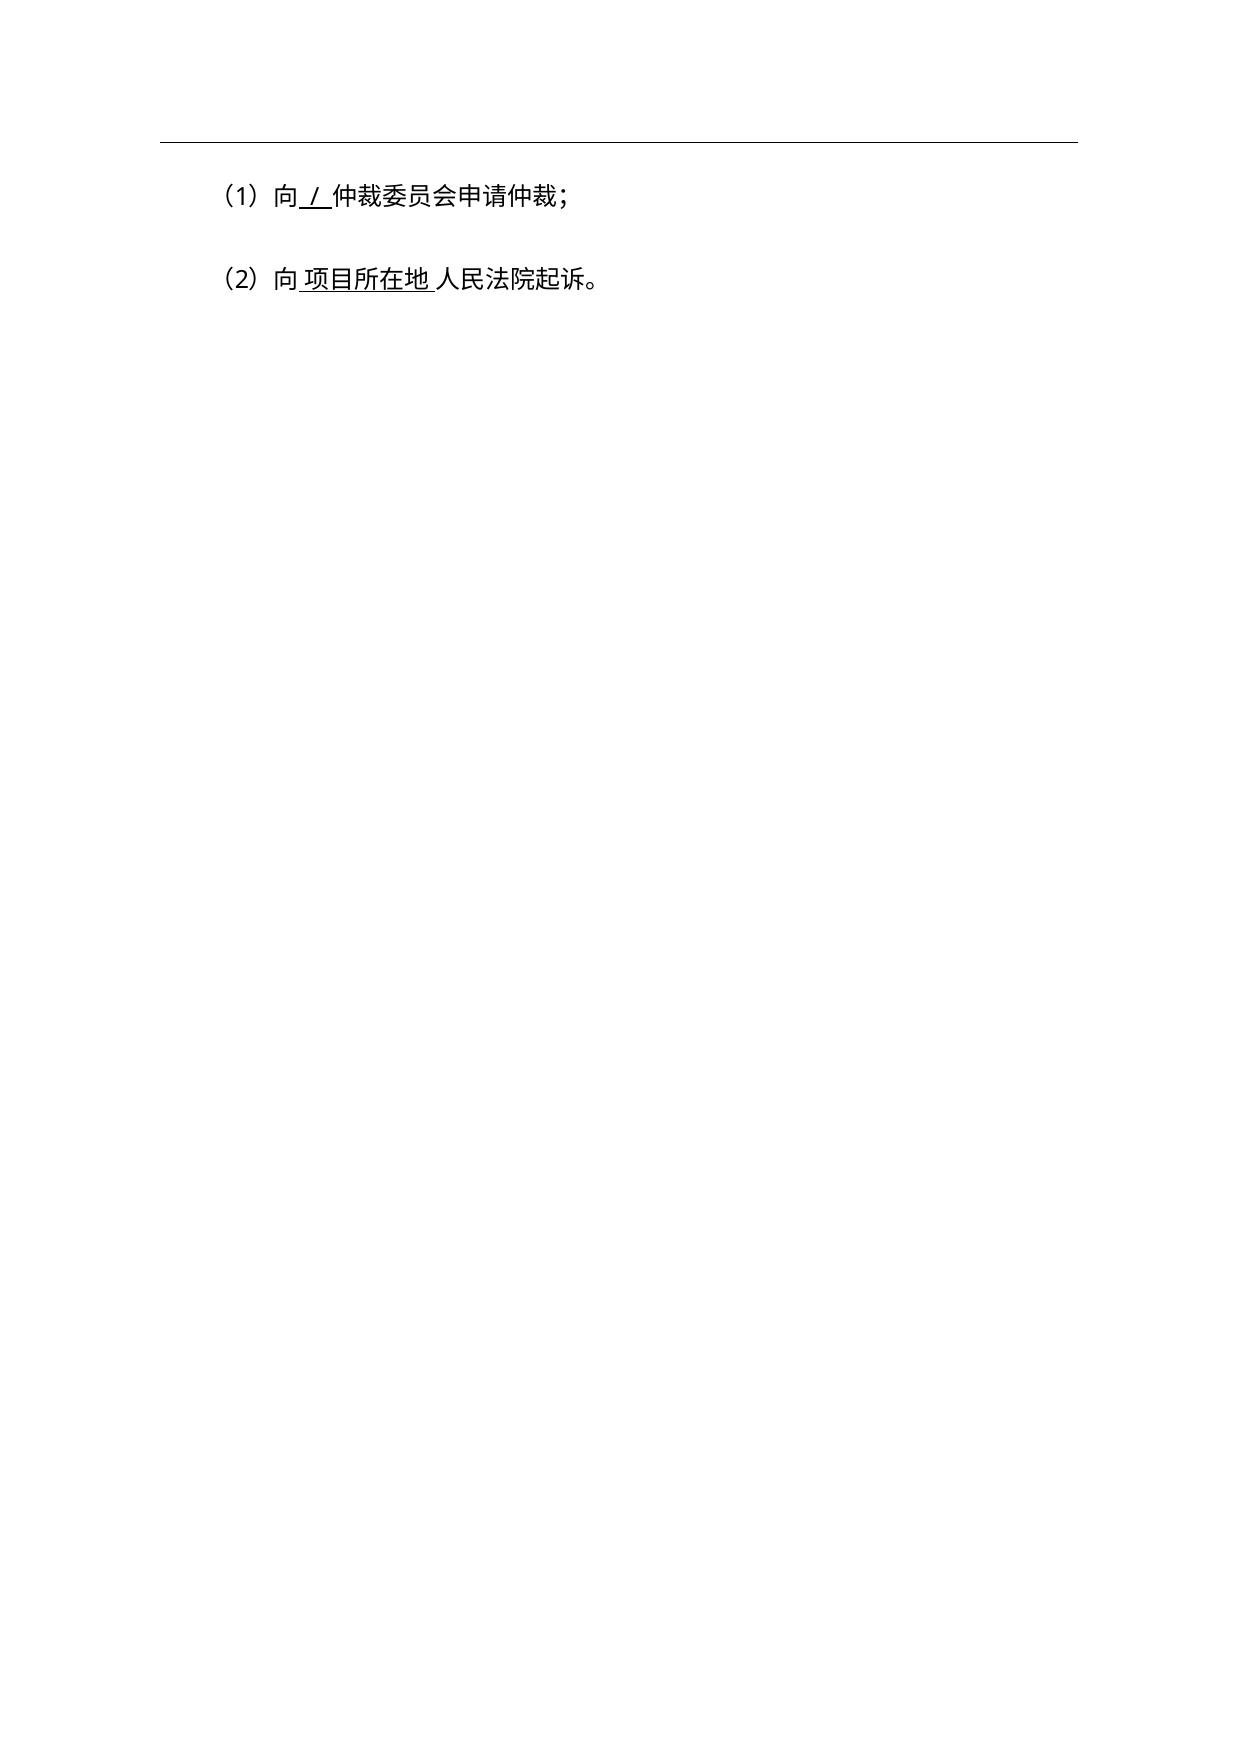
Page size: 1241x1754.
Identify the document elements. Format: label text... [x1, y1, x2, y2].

text （2）向 项目所在地 人民法院起诉。 [159, 245, 1078, 310]
text （1）向 / 仲裁委员会申请仲裁； [159, 162, 1078, 227]
